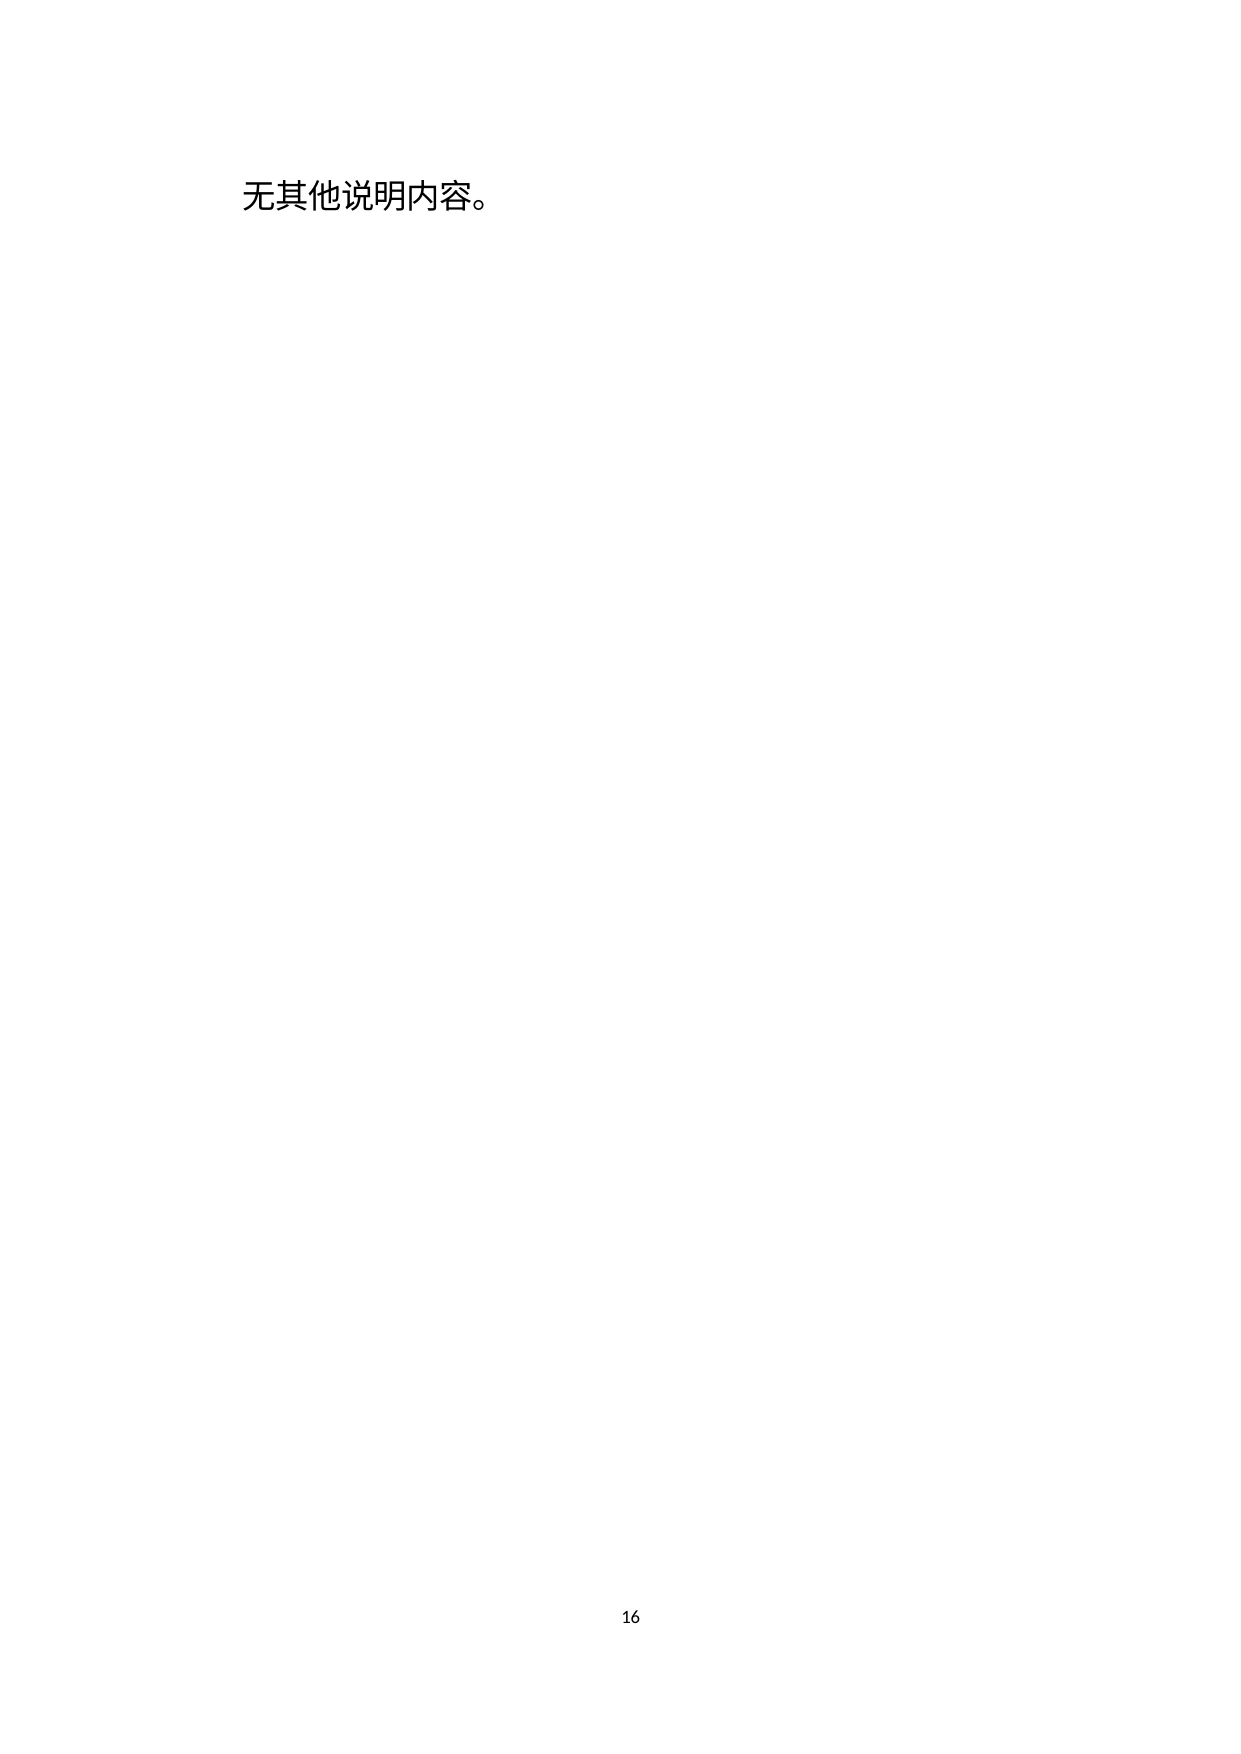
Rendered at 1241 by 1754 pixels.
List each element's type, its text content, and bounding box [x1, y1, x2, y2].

text 无其他说明内容。 [183, 162, 1078, 227]
